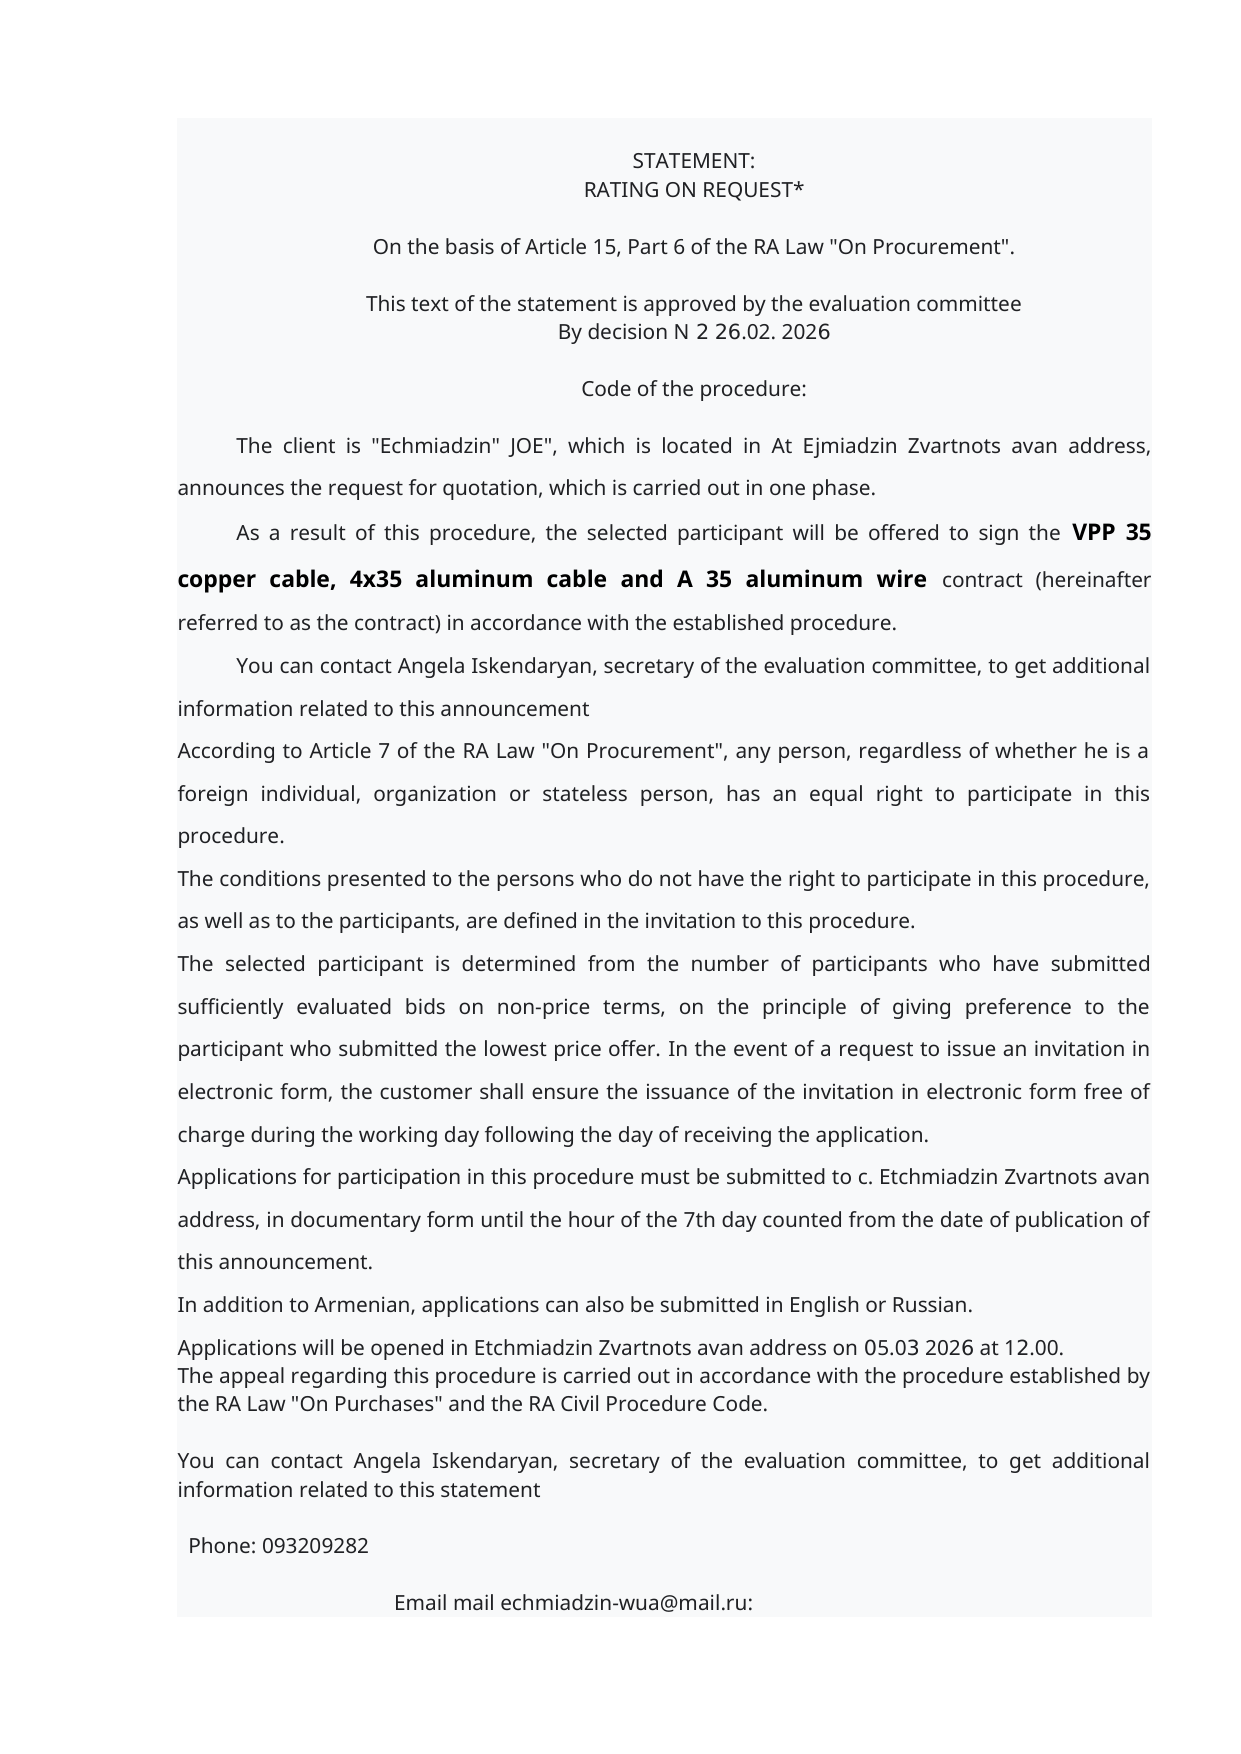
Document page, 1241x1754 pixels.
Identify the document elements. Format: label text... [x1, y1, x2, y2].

text Applications for participation in this procedure must be submitted to c. Etchmiadzin Zvartnots avan address, in documentary form until the hour of the 7th day counted from the date of publication of this announcement. [177, 1162, 1152, 1276]
text You can contact Angela Iskendaryan, secretary of the evaluation committee, to get additional information related to this announcement [177, 651, 1152, 722]
text The appeal regarding this procedure is carried out in accordance with the procedure established by the RA Law "On Purchases" and the RA Civil Procedure Code. [177, 1361, 1152, 1418]
text Phone: 093209282 [177, 1531, 1152, 1560]
text RATING ON REQUEST* [177, 175, 1152, 203]
text The client is "Echmiadzin" JOE", which is located in At Ejmiadzin Zvartnots avan address, announces the request for quotation, which is carried out in one phase. [177, 431, 1152, 502]
text STATEMENT: [177, 147, 1152, 175]
text Email mail echmiadzin-wua@mail.ru: [177, 1588, 1152, 1617]
text This text of the statement is approved by the evaluation committee [177, 289, 1152, 317]
text The conditions presented to the persons who do not have the right to participate in this procedure, as well as to the participants, are defined in the invitation to this procedure. [177, 864, 1152, 935]
text Code of the procedure: [177, 374, 1152, 402]
text As a result of this procedure, the selected participant will be offered to sign the VPP 35 copper cable, 4x35 aluminum cable and A 35 aluminum wire contract (hereinafter referred to as the contract) in accordance with the established procedure. [177, 516, 1152, 637]
text In addition to Armenian, applications can also be submitted in English or Russian. [177, 1290, 1152, 1318]
text According to Article 7 of the RA Law "On Procurement", any person, regardless of whether he is a foreign individual, organization or stateless person, has an equal right to participate in this procedure. [177, 736, 1152, 850]
text The selected participant is determined from the number of participants who have submitted sufficiently evaluated bids on non-price terms, on the principle of giving preference to the participant who submitted the lowest price offer. In the event of a request to issue an invitation in electronic form, the customer shall ensure the issuance of the invitation in electronic form free of charge during the working day following the day of receiving the application. [177, 949, 1152, 1148]
text By decision N 2 26.02. 2026 [177, 317, 1152, 346]
text Applications will be opened in Etchmiadzin Zvartnots avan address on 05.03 2026 at 12.00. [177, 1333, 1152, 1361]
text On the basis of Article 15, Part 6 of the RA Law "On Procurement". [177, 232, 1152, 260]
text You can contact Angela Iskendaryan, secretary of the evaluation committee, to get additional information related to this statement [177, 1446, 1152, 1503]
